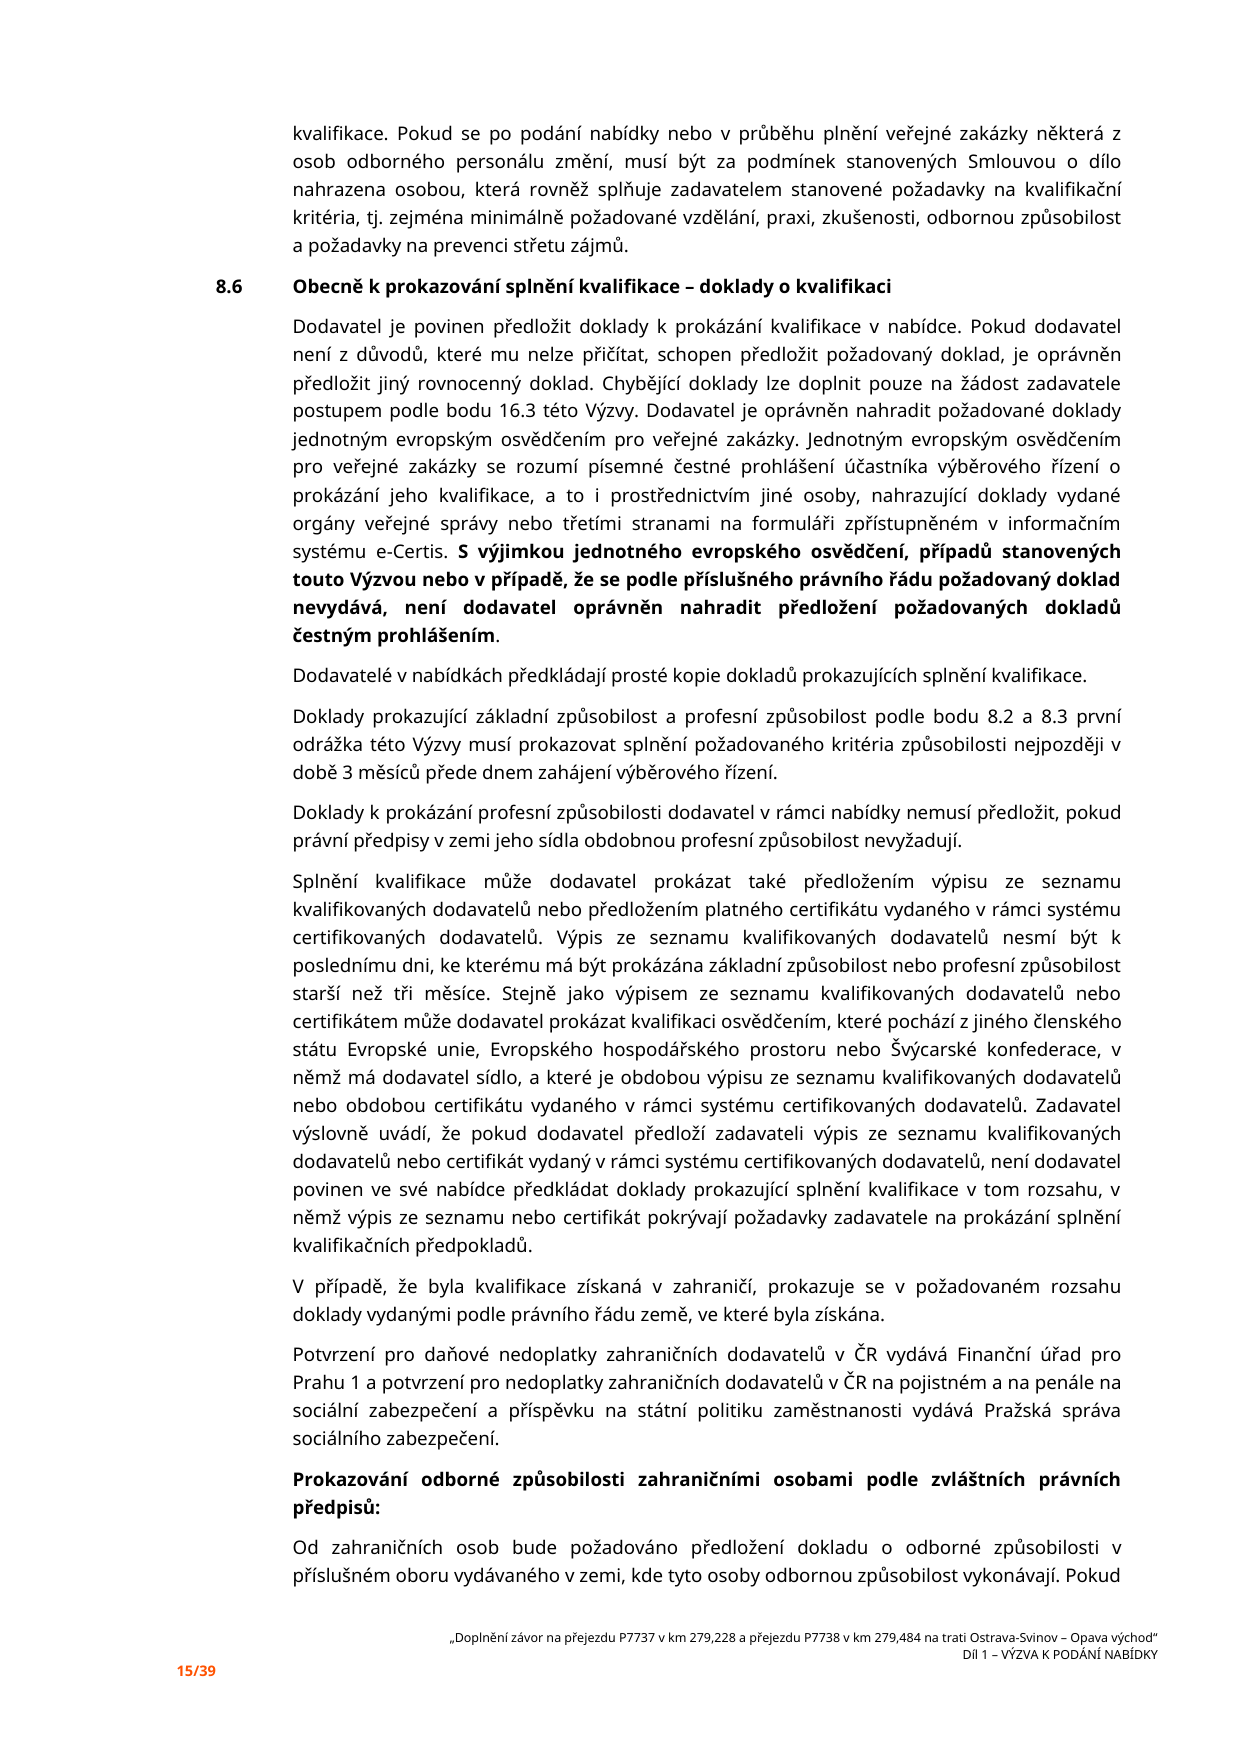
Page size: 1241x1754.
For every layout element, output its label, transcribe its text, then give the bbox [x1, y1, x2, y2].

text Doklady prokazující základní způsobilost a profesní způsobilost podle bodu 8.2 a 8.3 první odrážka této Výzvy musí prokazovat splnění požadovaného kritéria způsobilosti nejpozději v době 3 měsíců přede dnem zahájení výběrového řízení. [292, 703, 1122, 784]
text Dodavatelé v nabídkách předkládají prosté kopie dokladů prokazujících splnění kvalifikace. [292, 662, 1122, 688]
text Obecně k prokazování splnění kvalifikace – doklady o kvalifikaci [216, 273, 1122, 299]
text Dodavatel je povinen předložit doklady k prokázání kvalifikace v nabídce. Pokud dodavatel není z důvodů, které mu nelze přičítat, schopen předložit požadovaný doklad, je oprávněn předložit jiný rovnocenný doklad. Chybějící doklady lze doplnit pouze na žádost zadavatele postupem podle bodu 16.3 této Výzvy. Dodavatel je oprávněn nahradit požadované doklady jednotným evropským osvědčením pro veřejné zakázky. Jednotným evropským osvědčením pro veřejné zakázky se rozumí písemné čestné prohlášení účastníka výběrového řízení o prokázání jeho kvalifikace, a to i prostřednictvím jiné osoby, nahrazující doklady vydané orgány veřejné správy nebo třetími stranami na formuláři zpřístupněném v informačním systému e-Certis. S výjimkou jednotného evropského osvědčení, případů stanovených touto Výzvou nebo v případě, že se podle příslušného právního řádu požadovaný doklad nevydává, není dodavatel oprávněn nahradit předložení požadovaných dokladů čestným prohlášením. [292, 314, 1122, 647]
text V případě, že byla kvalifikace získaná v zahraničí, prokazuje se v požadovaném rozsahu doklady vydanými podle právního řádu země, ve které byla získána. [292, 1273, 1122, 1326]
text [292, 1534, 1122, 1588]
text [292, 121, 1122, 258]
text Prokazování odborné způsobilosti zahraničními osobami podle zvláštních právních předpisů: [292, 1466, 1122, 1519]
text Potvrzení pro daňové nedoplatky zahraničních dodavatelů v ČR vydává Finanční úřad pro Prahu 1 a potvrzení pro nedoplatky zahraničních dodavatelů v ČR na pojistném a na penále na sociální zabezpečení a příspěvku na státní politiku zaměstnanosti vydává Pražská správa sociálního zabezpečení. [292, 1341, 1122, 1451]
text Doklady k prokázání profesní způsobilosti dodavatel v rámci nabídky nemusí předložit, pokud právní předpisy v zemi jeho sídla obdobnou profesní způsobilost nevyžadují. [292, 799, 1122, 853]
text Splnění kvalifikace může dodavatel prokázat také předložením výpisu ze seznamu kvalifikovaných dodavatelů nebo předložením platného certifikátu vydaného v rámci systému certifikovaných dodavatelů. Výpis ze seznamu kvalifikovaných dodavatelů nesmí být k poslednímu dni, ke kterému má být prokázána základní způsobilost nebo profesní způsobilost starší než tři měsíce. Stejně jako výpisem ze seznamu kvalifikovaných dodavatelů nebo certifikátem může dodavatel prokázat kvalifikaci osvědčením, které pochází z jiného členského státu Evropské unie, Evropského hospodářského prostoru nebo Švýcarské konfederace, v němž má dodavatel sídlo, a které je obdobou výpisu ze seznamu kvalifikovaných dodavatelů nebo obdobou certifikátu vydaného v rámci systému certifikovaných dodavatelů. Zadavatel výslovně uvádí, že pokud dodavatel předloží zadavateli výpis ze seznamu kvalifikovaných dodavatelů nebo certifikát vydaný v rámci systému certifikovaných dodavatelů, není dodavatel povinen ve své nabídce předkládat doklady prokazující splnění kvalifikace v tom rozsahu, v němž výpis ze seznamu nebo certifikát pokrývají požadavky zadavatele na prokázání splnění kvalifikačních předpokladů. [292, 868, 1122, 1258]
